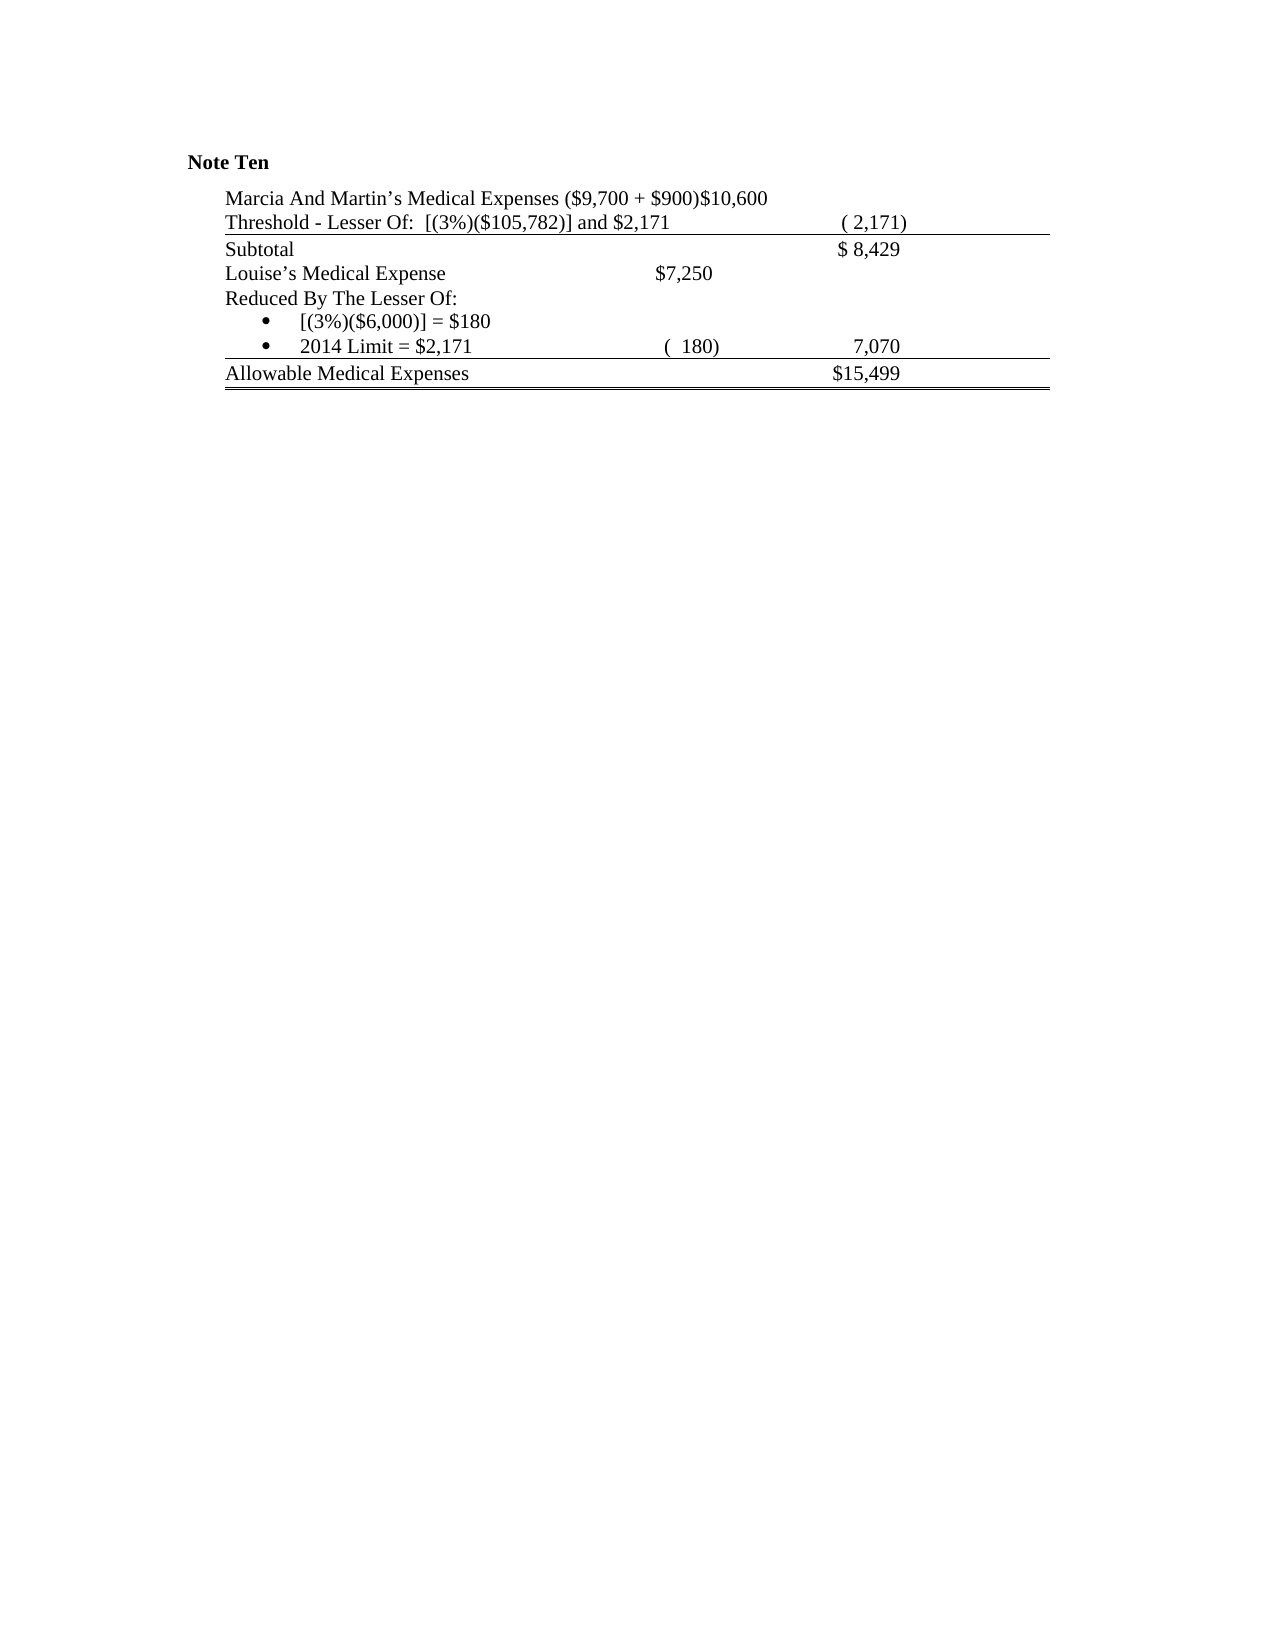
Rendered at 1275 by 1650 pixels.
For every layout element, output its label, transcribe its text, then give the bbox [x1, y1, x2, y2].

text [(3%)($6,000)] = $180 [262, 309, 1050, 333]
text Reduced By The Lesser Of: [225, 285, 1050, 309]
text Marcia And Martin’s Medical Expenses ($9,700 + $900) $10,600 [225, 186, 1050, 210]
text Note Ten [187, 150, 1125, 174]
text Threshold - Lesser Of: [(3%)($105,782)] and $2,171 ( 2,171) [225, 210, 1050, 234]
text Allowable Medical Expenses $15,499 [225, 359, 1050, 387]
text 2014 Limit = $2,171 ( 180) 7,070 [262, 333, 1050, 358]
text Louise’s Medical Expense $7,250 [225, 261, 1050, 285]
text Subtotal $ 8,429 [225, 235, 1050, 261]
